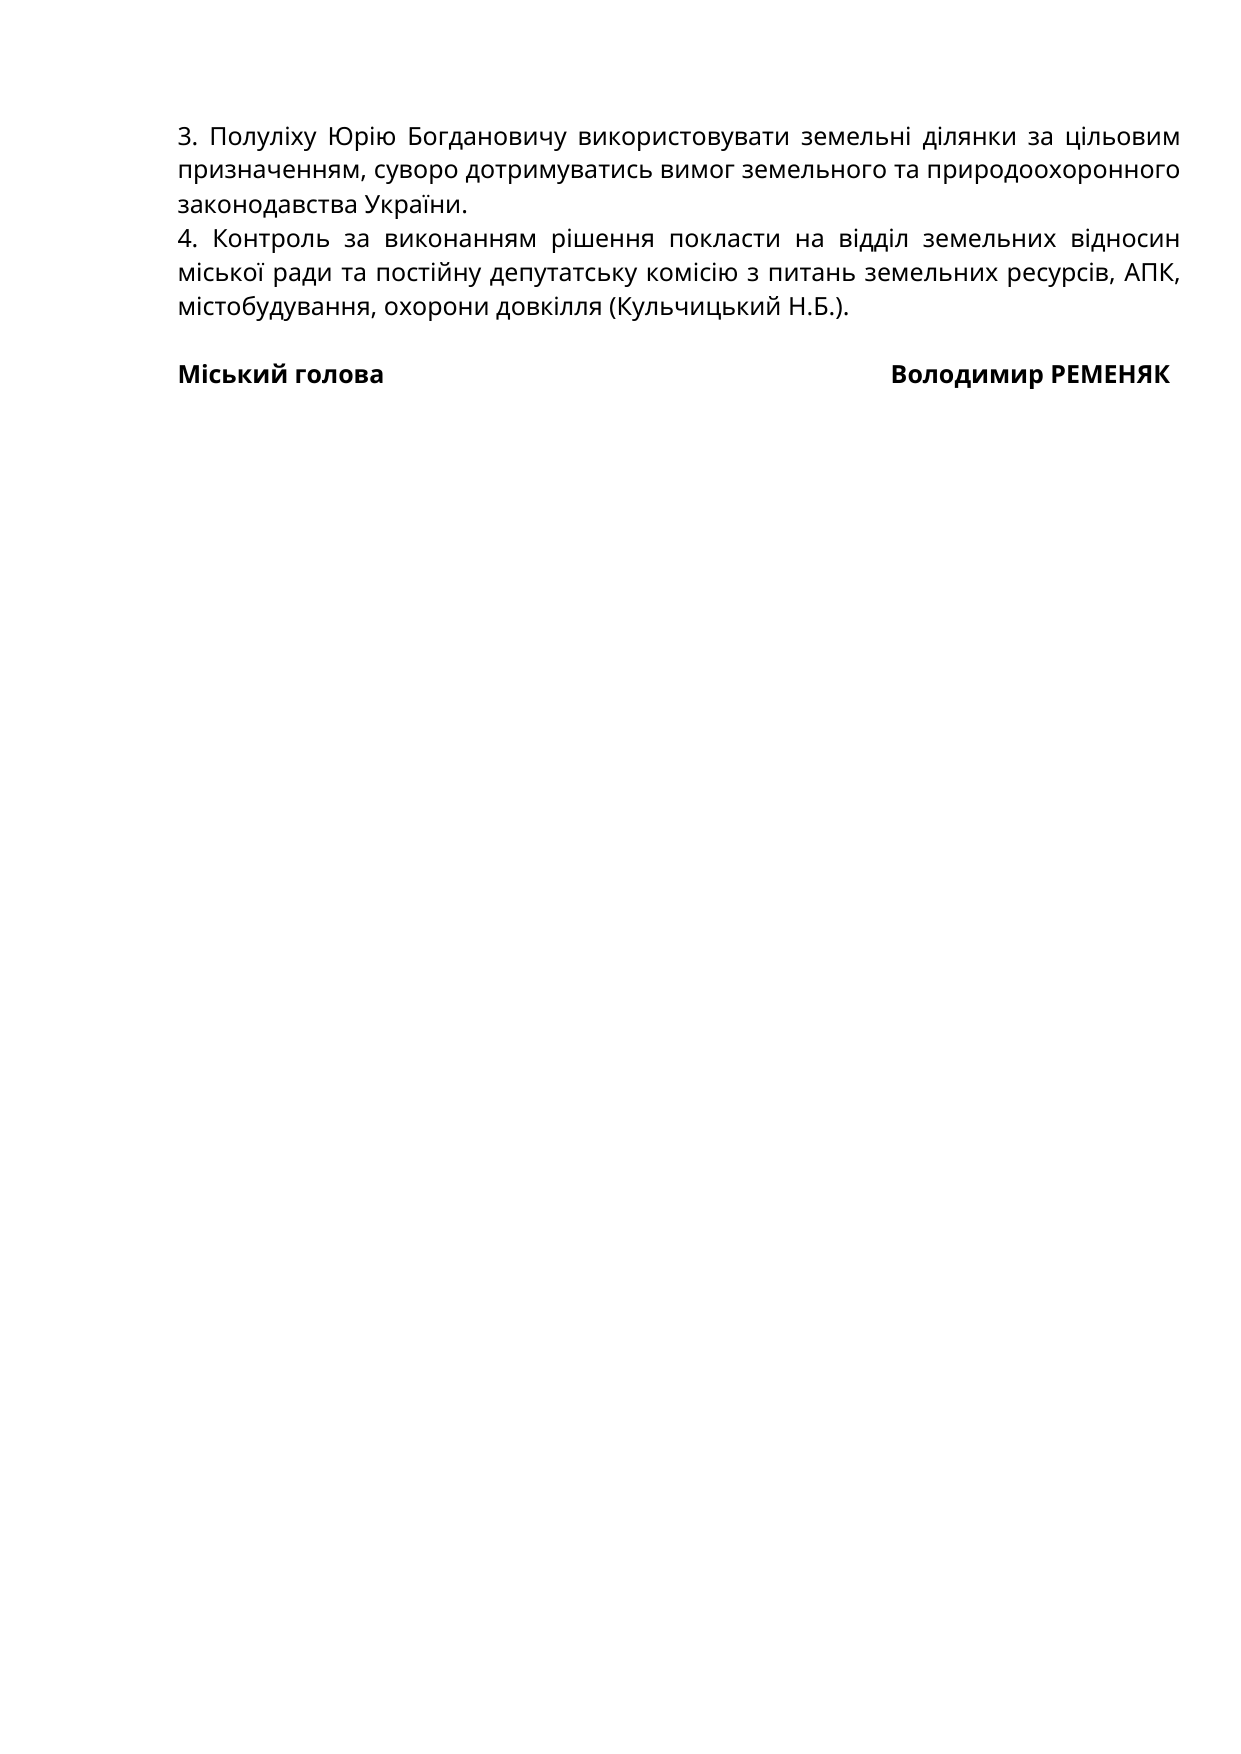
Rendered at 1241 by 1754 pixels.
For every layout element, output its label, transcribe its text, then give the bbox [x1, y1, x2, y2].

text Міський голова Володимир РЕМЕНЯК [177, 357, 1181, 391]
text 3. Полуліху Юрію Богдановичу використовувати земельні ділянки за цільовим призначенням, суворо дотримуватись вимог земельного та природоохоронного законодавства України. [177, 118, 1182, 220]
text 4. Контроль за виконанням рішення покласти на відділ земельних відносин міської ради та постійну депутатську комісію з питань земельних ресурсів, АПК, містобудування, охорони довкілля (Кульчицький Н.Б.). [177, 220, 1182, 322]
